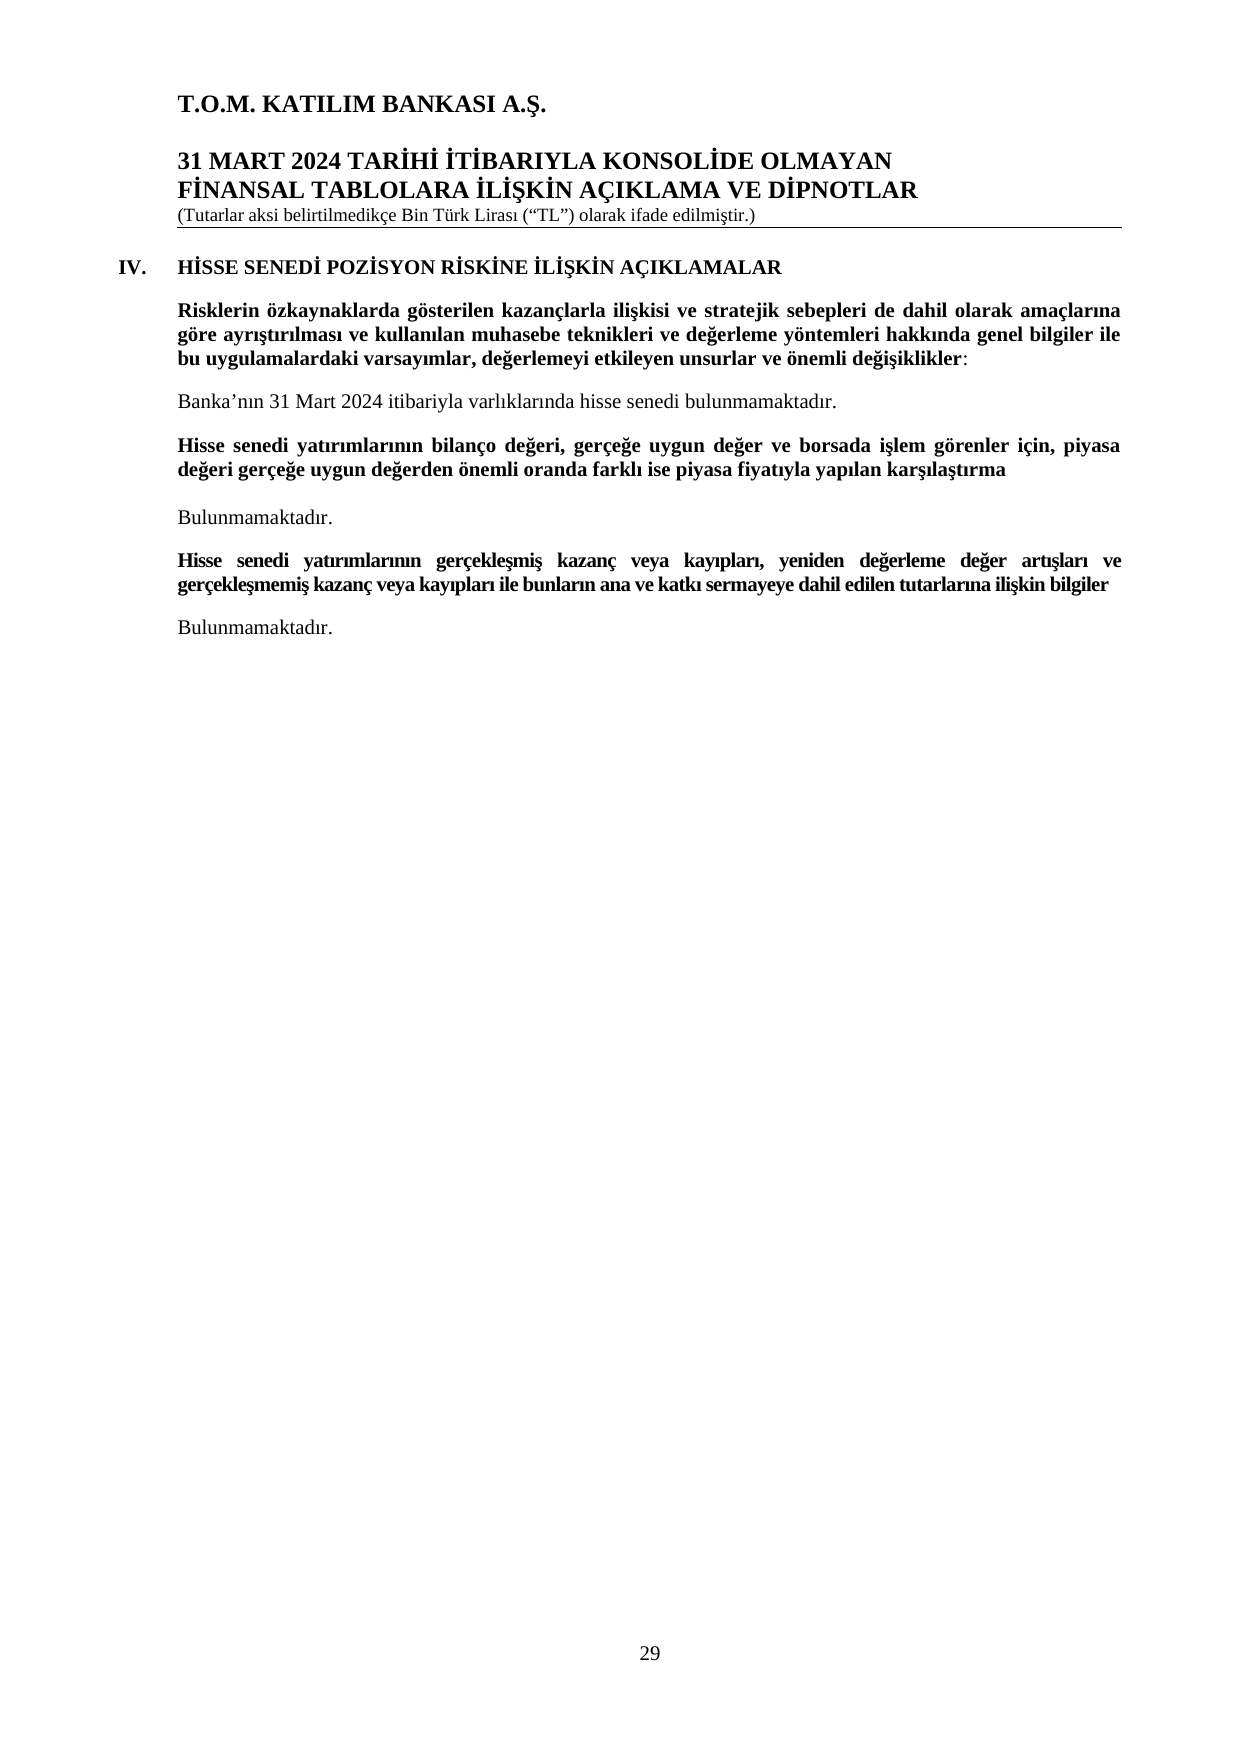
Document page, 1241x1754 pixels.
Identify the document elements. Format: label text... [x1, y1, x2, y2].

text Bulunmamaktadır. [118, 505, 1122, 529]
text Risklerin özkaynaklarda gösterilen kazançlarla ilişkisi ve stratejik sebepleri de dahil olarak amaçlarına göre ayrıştırılması ve kullanılan muhasebe teknikleri ve değerleme yöntemleri hakkında genel bilgiler ile bu uygulamalardaki varsayımlar, değerlemeyi etkileyen unsurlar ve önemli değişiklikler: [177, 298, 1122, 370]
text Hisse senedi yatırımlarının bilanço değeri, gerçeğe uygun değer ve borsada işlem görenler için, piyasa değeri gerçeğe uygun değerden önemli oranda farklı ise piyasa fiyatıyla yapılan karşılaştırma [177, 432, 1122, 481]
text Banka’nın 31 Mart 2024 itibariyla varlıklarında hisse senedi bulunmamaktadır. [177, 389, 1122, 413]
text IV. HİSSE SENEDİ POZİSYON RİSKİNE İLİŞKİN AÇIKLAMALAR [118, 255, 1122, 279]
text Hisse senedi yatırımlarının gerçekleşmiş kazanç veya kayıpları, yeniden değerleme değer artışları ve gerçekleşmemiş kazanç veya kayıpları ile bunların ana ve katkı sermayeye dahil edilen tutarlarına ilişkin bilgiler [177, 548, 1122, 596]
text Bulunmamaktadır. [177, 615, 1122, 639]
